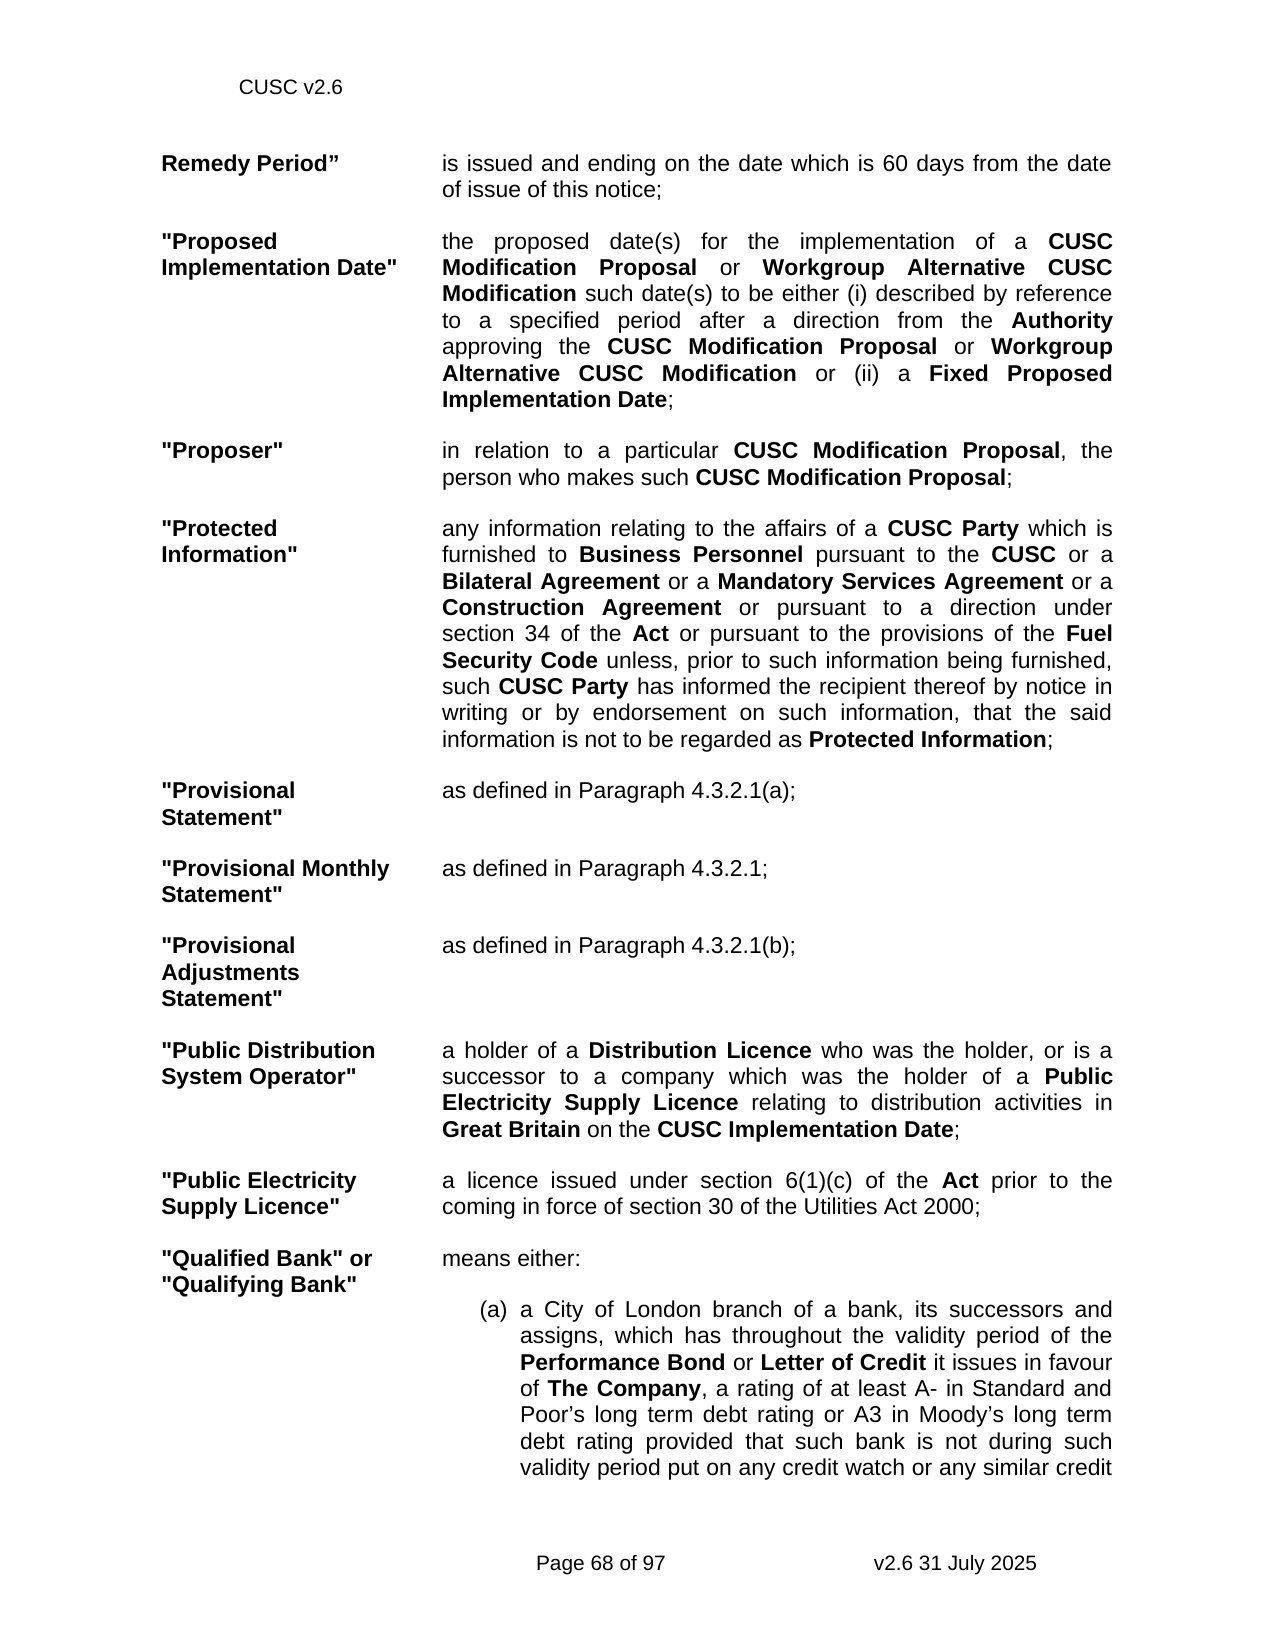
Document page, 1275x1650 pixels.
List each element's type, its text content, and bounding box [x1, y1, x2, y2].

table_cell as defined in Paragraph 4.3.2.1(a); [431, 777, 1124, 855]
table_cell any information relating to the affairs of a CUSC Party which is furnished to Business Personnel pursuant to the CUSC or a Bilateral Agreement or a Mandatory Services Agreement or a Construction Agreement or pursuant to a direction under section 34 of the Act or pursuant to the provisions of the Fuel Security Code unless, prior to such information being furnished, such CUSC Party has informed the recipient thereof by notice in writing or by endorsement on such information, that the said information is not to be regarded as Protected Information; [431, 515, 1124, 777]
table_cell as defined in Paragraph 4.3.2.1(b); [431, 933, 1124, 1037]
table_cell "Public Electricity Supply Licence" [150, 1167, 431, 1245]
table_cell as defined in Paragraph 4.3.2.1; [431, 855, 1124, 932]
table_cell "Protected Information" [150, 515, 431, 777]
table_cell a licence issued under section 6(1)(c) of the Act prior to the coming in force of section 30 of the Utilities Act 2000; [431, 1167, 1124, 1245]
table_cell the proposed date(s) for the implementation of a CUSC Modification Proposal or Workgroup Alternative CUSC Modification such date(s) to be either (i) described by reference to a specified period after a direction from the Authority approving the CUSC Modification Proposal or Workgroup Alternative CUSC Modification or (ii) a Fixed Proposed Implementation Date; [431, 228, 1124, 437]
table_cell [431, 1245, 1124, 1481]
table_cell "Proposed Implementation Date" [150, 228, 431, 437]
table_cell a holder of a Distribution Licence who was the holder, or is a successor to a company which was the holder of a Public Electricity Supply Licence relating to distribution activities in Great Britain on the CUSC Implementation Date; [431, 1037, 1124, 1167]
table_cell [431, 150, 1124, 228]
table_cell "Provisional Statement" [150, 777, 431, 855]
table_cell in relation to a particular CUSC Modification Proposal, the person who makes such CUSC Modification Proposal; [431, 437, 1124, 515]
table_cell "Provisional Monthly Statement" [150, 855, 431, 932]
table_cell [150, 1245, 431, 1481]
table_cell "Proposer" [150, 437, 431, 515]
table_cell "Provisional Adjustments Statement" [150, 933, 431, 1037]
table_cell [150, 150, 431, 228]
table_cell "Public Distribution System Operator" [150, 1037, 431, 1167]
